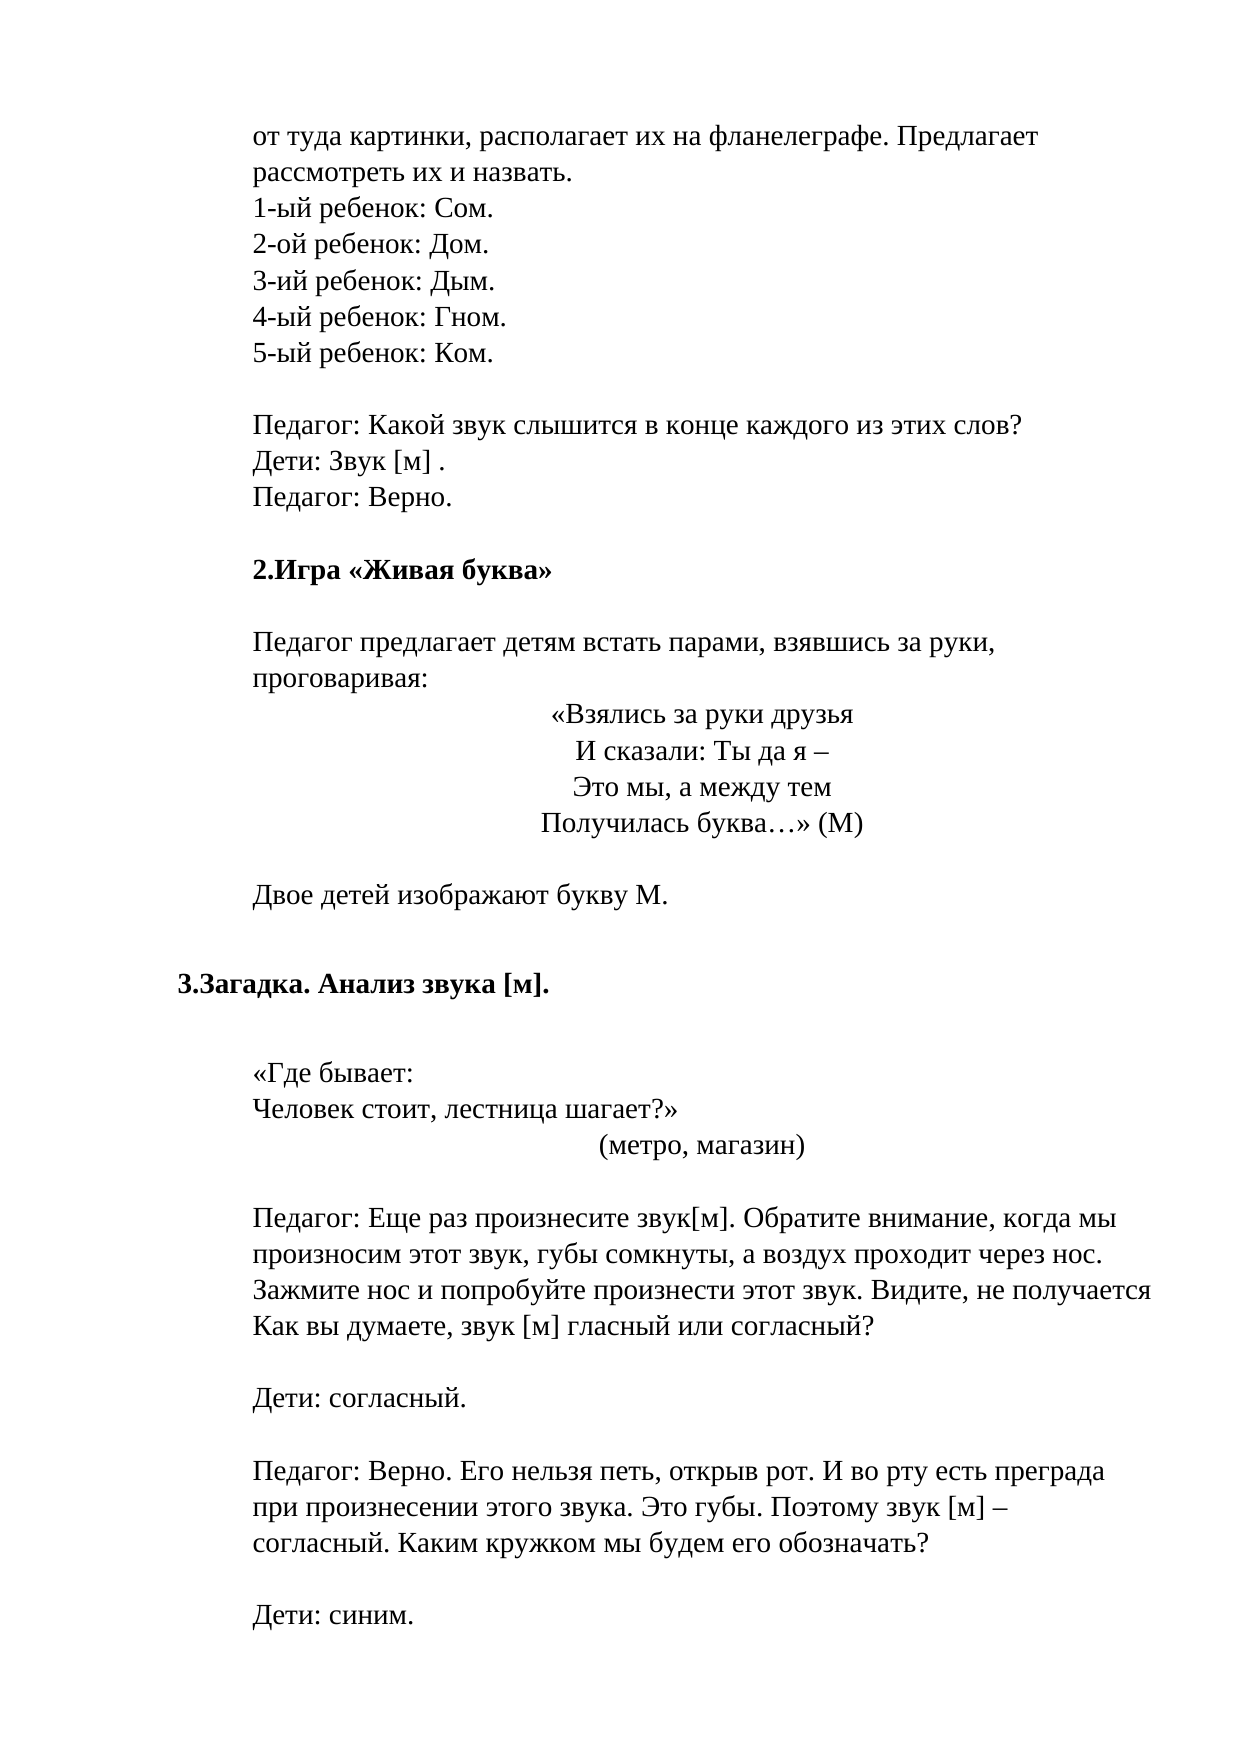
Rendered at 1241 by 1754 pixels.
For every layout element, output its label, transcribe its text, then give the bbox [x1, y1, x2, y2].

list Это мы, а между тем [252, 769, 1152, 802]
list 1-ый ребенок: Сом. [252, 190, 1152, 224]
list «Взялись за руки друзья [252, 696, 1152, 730]
list Педагог предлагает детям встать парами, взявшись за руки, проговаривая: [252, 624, 1152, 694]
list Педагог: Еще раз произнесите звук[м]. Обратите внимание, когда мы произносим этот звук, губы сомкнуты, а воздух проходит через нос. Зажмите нос и попробуйте произнести этот звук. Видите, не получается [252, 1200, 1152, 1306]
list Двое детей изображают букву М. [252, 877, 1152, 911]
list (метро, магазин) [252, 1127, 1152, 1161]
list Педагог: Какой звук слышится в конце каждого из этих слов? [252, 407, 1152, 441]
list 5-ый ребенок: Ком. [252, 335, 1152, 368]
list Педагог: Верно. Его нельзя петь, открыв рот. И во рту есть преграда при произнесении этого звука. Это губы. Поэтому звук [м] – согласный. Каким кружком мы будем его обозначать? [252, 1453, 1152, 1558]
list Педагог: Верно. [252, 479, 1152, 513]
list 2.Игра «Живая буква» [252, 552, 1152, 585]
list Дети: Звук [м] . [252, 443, 1152, 477]
list Получилась буква…» (М) [252, 805, 1152, 838]
list Человек стоит, лестница шагает?» [252, 1091, 1152, 1125]
list Дети: согласный. [252, 1380, 1152, 1414]
list 4-ый ребенок: Гном. [252, 299, 1152, 332]
list И сказали: Ты да я – [252, 733, 1152, 766]
list Дети: синим. [252, 1597, 1152, 1631]
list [252, 118, 1152, 188]
list Как вы думаете, звук [м] гласный или согласный? [252, 1308, 1152, 1342]
list 2-ой ребенок: Дом. [252, 227, 1152, 260]
text 3.Загадка. Анализ звука [м]. [177, 966, 1152, 1000]
list «Где бывает: [252, 1055, 1152, 1089]
list 3-ий ребенок: Дым. [252, 263, 1152, 296]
